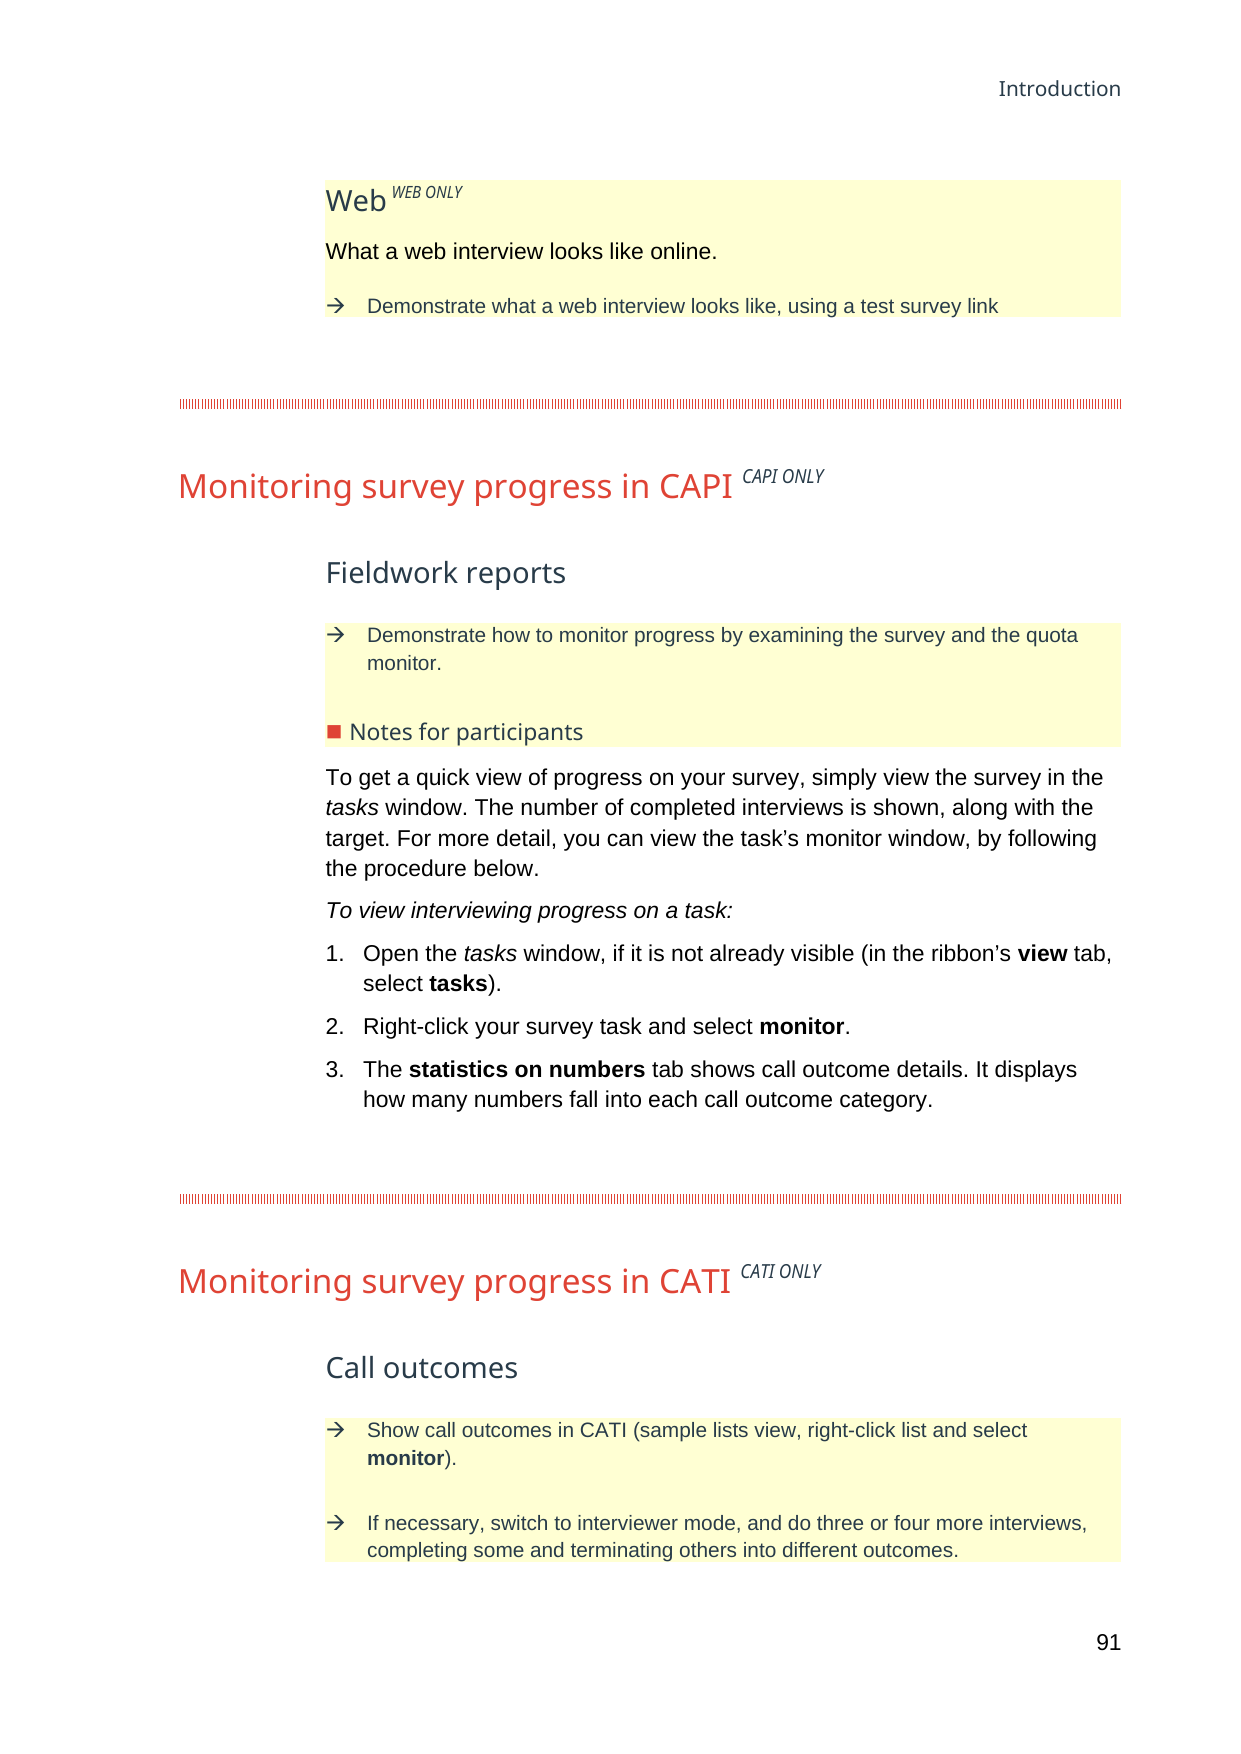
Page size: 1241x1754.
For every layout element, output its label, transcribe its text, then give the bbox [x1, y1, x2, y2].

text 3. The statistics on numbers tab shows call outcome details. It displays how many numbers fall into each call outcome category. [325, 1056, 1121, 1112]
text To view interviewing progress on a task: [325, 897, 1121, 924]
text 1. Open the tasks window, if it is not already visible (in the ribbon’s view tab, select tasks). [325, 940, 1121, 997]
text To get a quick view of progress on your survey, simply view the survey in the tasks window. The number of completed interviews is shown, along with the target. For more detail, you can view the task’s monitor window, by following the procedure below. [325, 764, 1121, 881]
subtitle Monitoring survey progress in CATI CATI ONLY [178, 1258, 1121, 1303]
text What a web interview looks like online. [325, 238, 1121, 264]
subtitle Monitoring survey progress in CAPI CAPI ONLY [178, 463, 1121, 508]
list Show call outcomes in CATI (sample lists view, right-click list and select monitor). [325, 1418, 1121, 1470]
subtitle Fieldwork reports [325, 552, 1121, 592]
text 2. Right-click your survey task and select monitor. [325, 1013, 1121, 1039]
subtitle Call outcomes [325, 1347, 1121, 1387]
list Demonstrate what a web interview looks like, using a test survey link [325, 293, 1121, 317]
list If necessary, switch to interviewer mode, and do three or four more interviews, completing some and terminating others into different outcomes. [325, 1511, 1121, 1562]
subtitle Web WEB only [325, 180, 1121, 220]
list Demonstrate how to monitor progress by examining the survey and the quota monitor. [325, 623, 1121, 674]
text Notes for participants [325, 716, 1121, 747]
